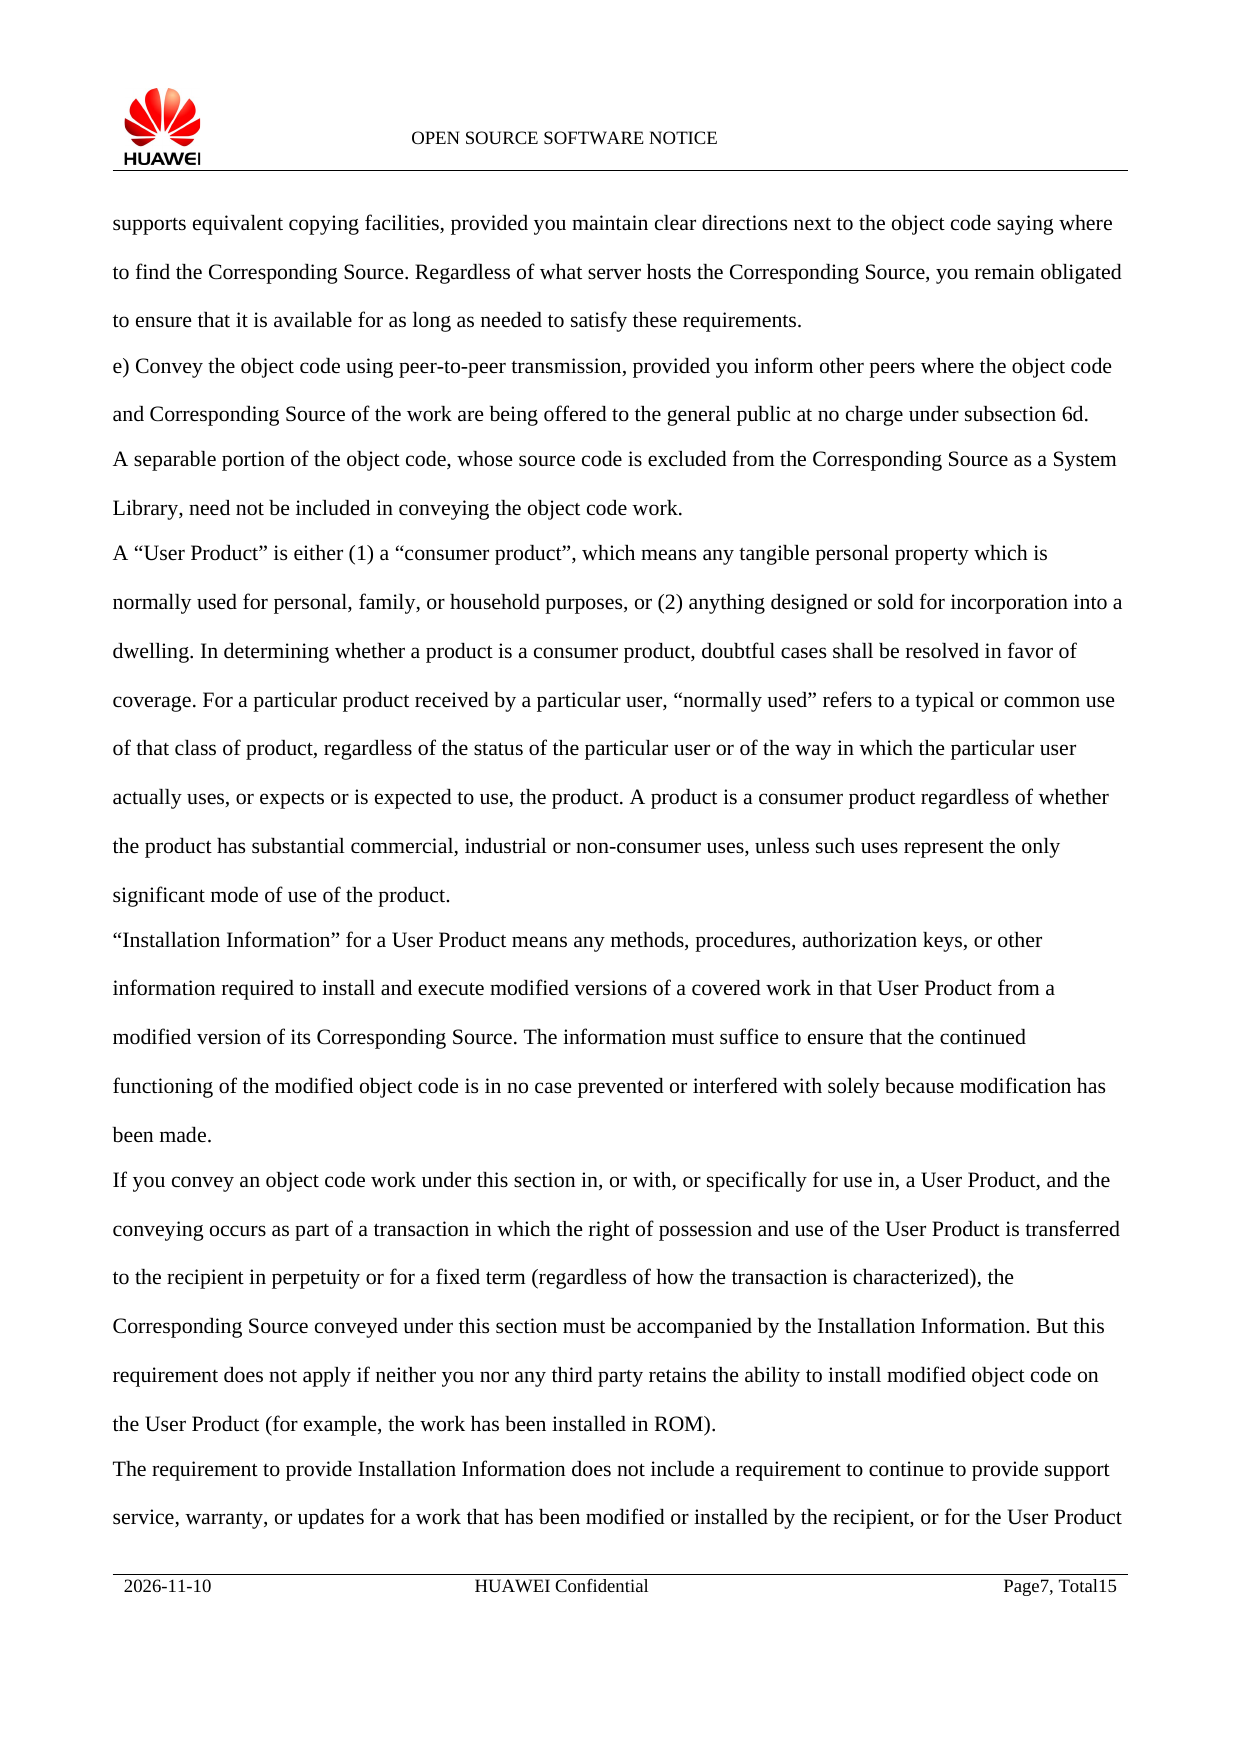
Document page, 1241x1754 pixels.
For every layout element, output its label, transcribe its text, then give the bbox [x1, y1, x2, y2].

text A “User Product” is either (1) a “consumer product”, which means any tangible personal property which is normally used for personal, family, or household purposes, or (2) anything designed or sold for incorporation into a dwelling. In determining whether a product is a consumer product, doubtful cases shall be resolved in favor of coverage. For a particular product received by a particular user, “normally used” refers to a typical or common use of that class of product, regardless of the status of the particular user or of the way in which the particular user actually uses, or expects or is expected to use, the product. A product is a consumer product regardless of whether the product has substantial commercial, industrial or non-consumer uses, unless such uses represent the only significant mode of use of the product. [112, 537, 1128, 910]
text “Installation Information” for a User Product means any methods, procedures, authorization keys, or other information required to install and execute modified versions of a covered work in that User Product from a modified version of its Corresponding Source. The information must suffice to ensure that the continued functioning of the modified object code is in no case prevented or interfered with solely because modification has been made. [112, 923, 1128, 1151]
text If you convey an object code work under this section in, or with, or specifically for use in, a User Product, and the conveying occurs as part of a transaction in which the right of possession and use of the User Product is transferred to the recipient in perpetuity or for a fixed term (regardless of how the transaction is characterized), the Corresponding Source conveyed under this section must be accompanied by the Installation Information. But this requirement does not apply if neither you nor any third party retains the ability to install modified object code on the User Product (for example, the work has been installed in ROM). [112, 1163, 1128, 1439]
text e) Convey the object code using peer-to-peer transmission, provided you inform other peers where the object code and Corresponding Source of the work are being offered to the general public at no charge under subsection 6d. [112, 349, 1128, 430]
picture [124, 88, 201, 165]
text A separable portion of the object code, whose source code is excluded from the Corresponding Source as a System Library, need not be included in conveying the object code work. [112, 443, 1128, 524]
